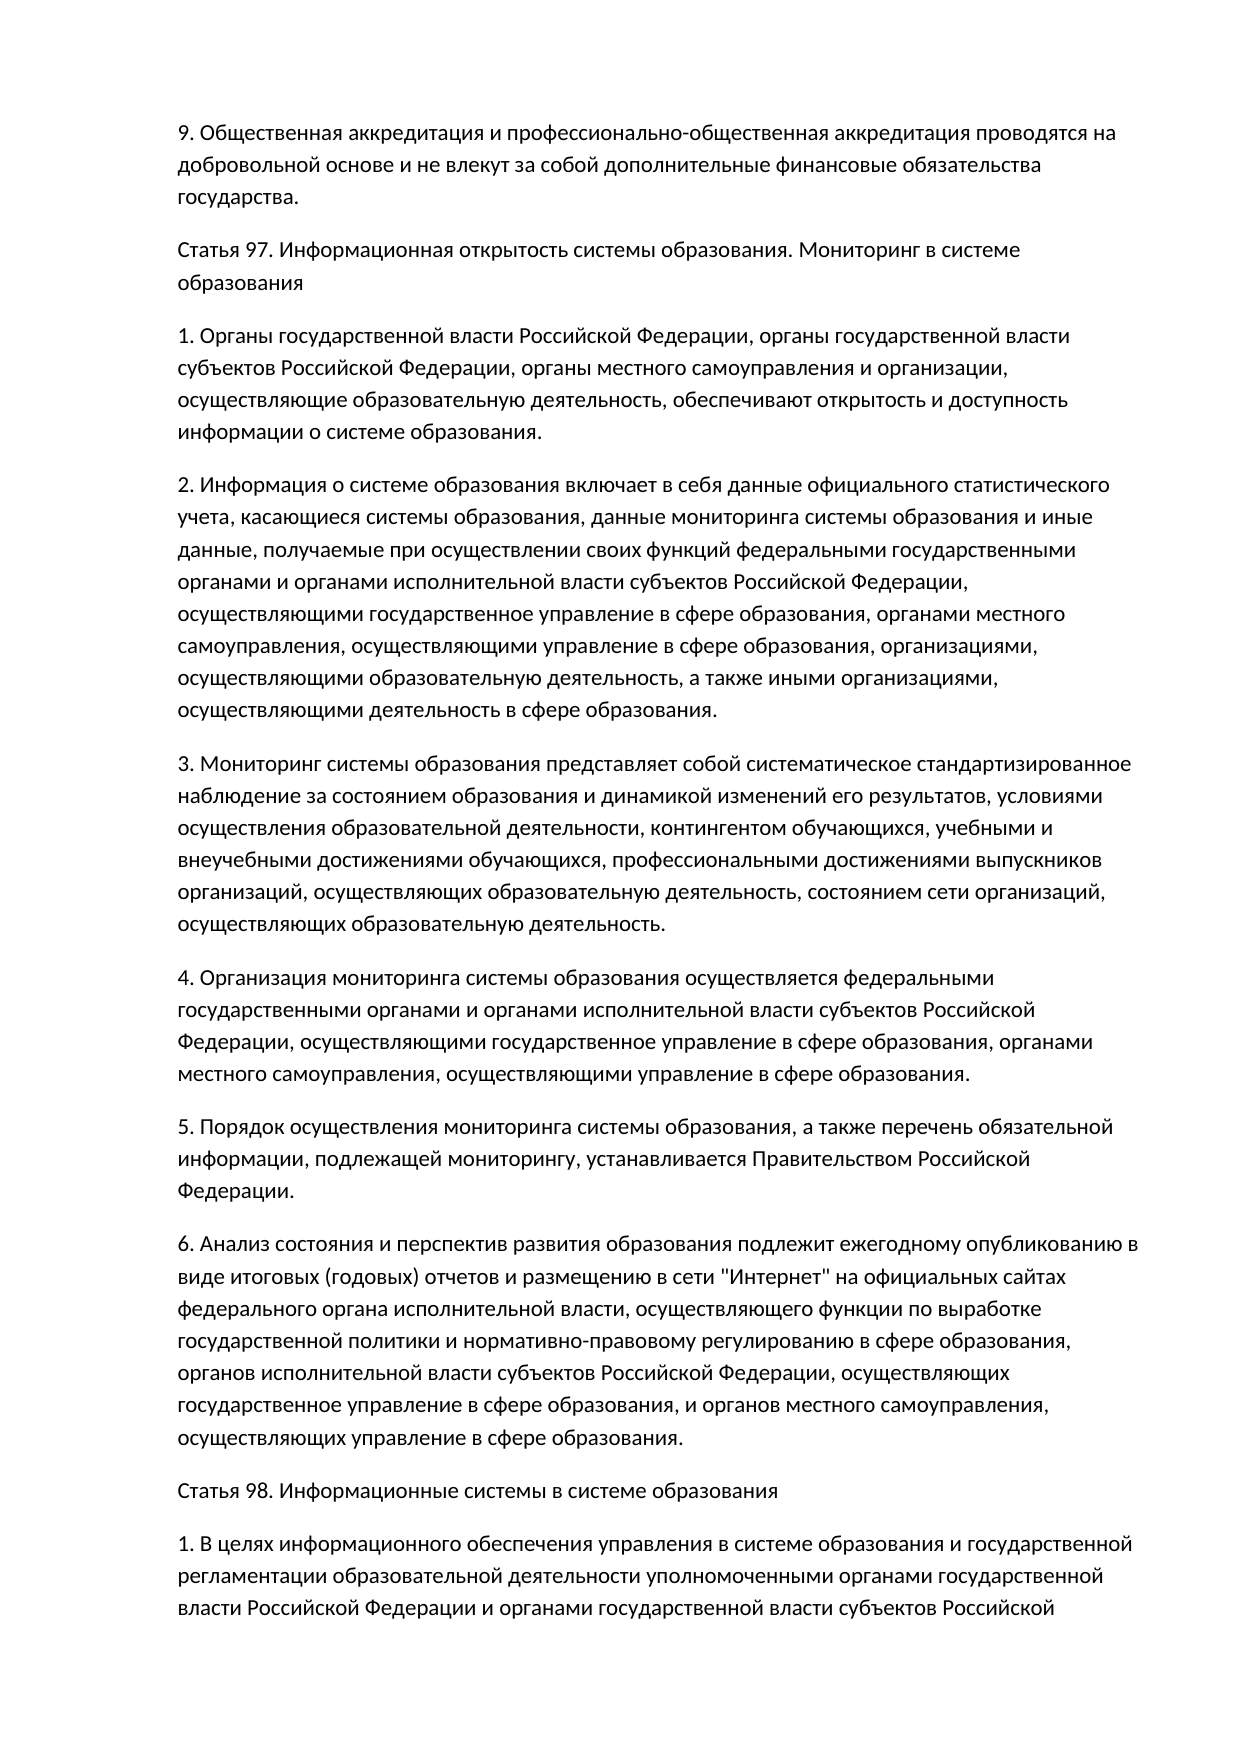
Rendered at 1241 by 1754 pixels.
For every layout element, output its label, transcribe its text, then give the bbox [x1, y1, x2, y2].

text Статья 97. Информационная открытость системы образования. Мониторинг в системе образования [177, 236, 1152, 296]
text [177, 1529, 1152, 1621]
text 3. Мониторинг системы образования представляет собой систематическое стандартизированное наблюдение за состоянием образования и динамикой изменений его результатов, условиями осуществления образовательной деятельности, контингентом обучающихся, учебными и внеучебными достижениями обучающихся, профессиональными достижениями выпускников организаций, осуществляющих образовательную деятельность, состоянием сети организаций, осуществляющих образовательную деятельность. [177, 749, 1152, 938]
text 2. Информация о системе образования включает в себя данные официального статистического учета, касающиеся системы образования, данные мониторинга системы образования и иные данные, получаемые при осуществлении своих функций федеральными государственными органами и органами исполнительной власти субъектов Российской Федерации, осуществляющими государственное управление в сфере образования, органами местного самоуправления, осуществляющими управление в сфере образования, организациями, осуществляющими образовательную деятельность, а также иными организациями, осуществляющими деятельность в сфере образования. [177, 470, 1152, 724]
text 5. Порядок осуществления мониторинга системы образования, а также перечень обязательной информации, подлежащей мониторингу, устанавливается Правительством Российской Федерации. [177, 1112, 1152, 1204]
text Статья 98. Информационные системы в системе образования [177, 1476, 1152, 1504]
text 4. Организация мониторинга системы образования осуществляется федеральными государственными органами и органами исполнительной власти субъектов Российской Федерации, осуществляющими государственное управление в сфере образования, органами местного самоуправления, осуществляющими управление в сфере образования. [177, 963, 1152, 1087]
text 9. Общественная аккредитация и профессионально-общественная аккредитация проводятся на добровольной основе и не влекут за собой дополнительные финансовые обязательства государства. [177, 118, 1152, 211]
text 6. Анализ состояния и перспектив развития образования подлежит ежегодному опубликованию в виде итоговых (годовых) отчетов и размещению в сети "Интернет" на официальных сайтах федерального органа исполнительной власти, осуществляющего функции по выработке государственной политики и нормативно-правовому регулированию в сфере образования, органов исполнительной власти субъектов Российской Федерации, осуществляющих государственное управление в сфере образования, и органов местного самоуправления, осуществляющих управление в сфере образования. [177, 1229, 1152, 1451]
text 1. Органы государственной власти Российской Федерации, органы государственной власти субъектов Российской Федерации, органы местного самоуправления и организации, осуществляющие образовательную деятельность, обеспечивают открытость и доступность информации о системе образования. [177, 321, 1152, 445]
